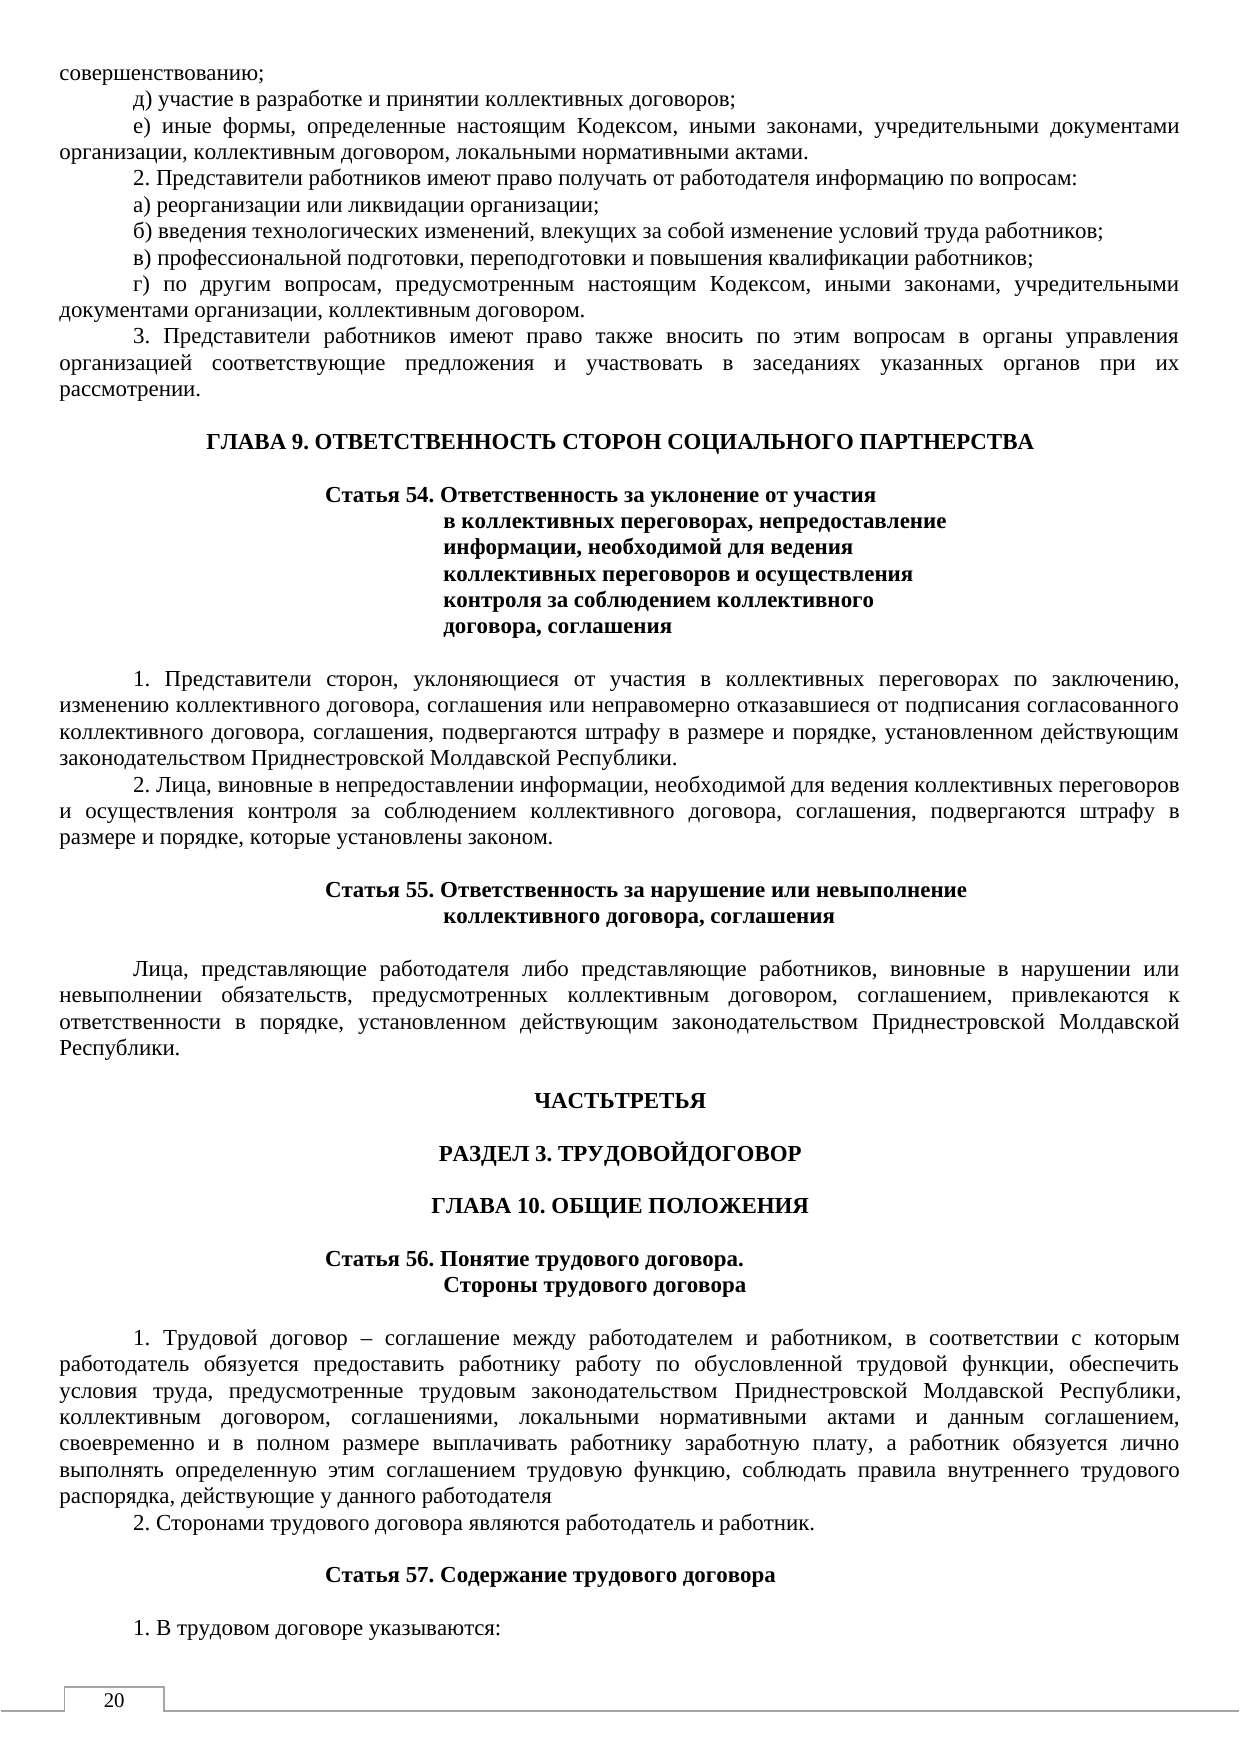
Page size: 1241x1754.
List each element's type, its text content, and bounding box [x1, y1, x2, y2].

text в) профессиональной подготовки, переподготовки и повышения квалификации работников; [59, 243, 1181, 270]
text коллективных переговоров и осуществления [325, 560, 1181, 586]
text договора, соглашения [325, 612, 1181, 639]
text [59, 59, 1181, 85]
text коллективного договора, соглашения [59, 902, 1181, 929]
text Стороны трудового договора [443, 1271, 1181, 1298]
text в коллективных переговорах, непредоставление [325, 507, 1181, 533]
text 3. Представители работников имеют право также вносить по этим вопросам в органы управления организацией соответствующие предложения и участвовать в заседаниях указанных органов при их рассмотрении. [59, 323, 1181, 402]
text 1. В трудовом договоре указываются: [59, 1614, 1181, 1640]
text контроля за соблюдением коллективного [325, 586, 1181, 612]
text ЧАСТЬТРЕТЬЯ [59, 1087, 1181, 1113]
text ГЛАВА 9. ОТВЕТСТВЕННОСТЬ СТОРОН СОЦИАЛЬНОГО ПАРТНЕРСТВА [59, 428, 1181, 454]
text 2. Сторонами трудового договора являются работодатель и работник. [59, 1508, 1181, 1535]
text РАЗДЕЛ 3. ТРУДОВОЙДОГОВОР [59, 1139, 1181, 1166]
text 1. Трудовой договор – соглашение между работодателем и работником, в соответствии с которым работодатель обязуется предоставить работнику работу по обусловленной трудовой функции, обеспечить условия труда, предусмотренные трудовым законодательством Приднестровской Молдавской Республики, коллективным договором, соглашениями, локальными нормативными актами и данным соглашением, своевременно и в полном размере выплачивать работнику заработную плату, а работник обязуется лично выполнять определенную этим соглашением трудовую функцию, соблюдать правила внутреннего трудового распорядка, действующие у данного работодателя [59, 1324, 1181, 1508]
text г) по другим вопросам, предусмотренным настоящим Кодексом, иными законами, учредительными документами организации, коллективным договором. [59, 270, 1181, 323]
text 2. Лица, виновные в непредоставлении информации, необходимой для ведения коллективных переговоров и осуществления контроля за соблюдением коллективного договора, соглашения, подвергаются штрафу в размере и порядке, которые установлены законом. [59, 771, 1181, 850]
text Статья 54. Ответственность за уклонение от участия [325, 481, 1181, 507]
text 1. Представители сторон, уклоняющиеся от участия в коллективных переговорах по заключению, изменению коллективного договора, соглашения или неправомерно отказавшиеся от подписания согласованного коллективного договора, соглашения, подвергаются штрафу в размере и порядке, установленном действующим законодательством Приднестровской Молдавской Республики. [59, 665, 1181, 771]
text е) иные формы, определенные настоящим Кодексом, иными законами, учредительными документами организации, коллективным договором, локальными нормативными актами. [59, 112, 1181, 164]
text б) введения технологических изменений, влекущих за собой изменение условий труда работников; [59, 217, 1181, 243]
text Лица, представляющие работодателя либо представляющие работников, виновные в нарушении или невыполнении обязательств, предусмотренных коллективным договором, соглашением, привлекаются к ответственности в порядке, установленном действующим законодательством Приднестровской Молдавской Республики. [59, 955, 1181, 1061]
text ГЛАВА 10. ОБЩИЕ ПОЛОЖЕНИЯ [59, 1192, 1181, 1219]
text Статья 56. Понятие трудового договора. [325, 1245, 1181, 1271]
text а) реорганизации или ликвидации организации; [59, 191, 1181, 217]
text Статья 57. Содержание трудового договора [325, 1561, 1181, 1588]
text 2. Представители работников имеют право получать от работодателя информацию по вопросам: [59, 164, 1181, 191]
text информации, необходимой для ведения [325, 533, 1181, 560]
text д) участие в разработке и принятии коллективных договоров; [59, 85, 1181, 112]
text Статья 55. Ответственность за нарушение или невыполнение [325, 876, 1181, 902]
